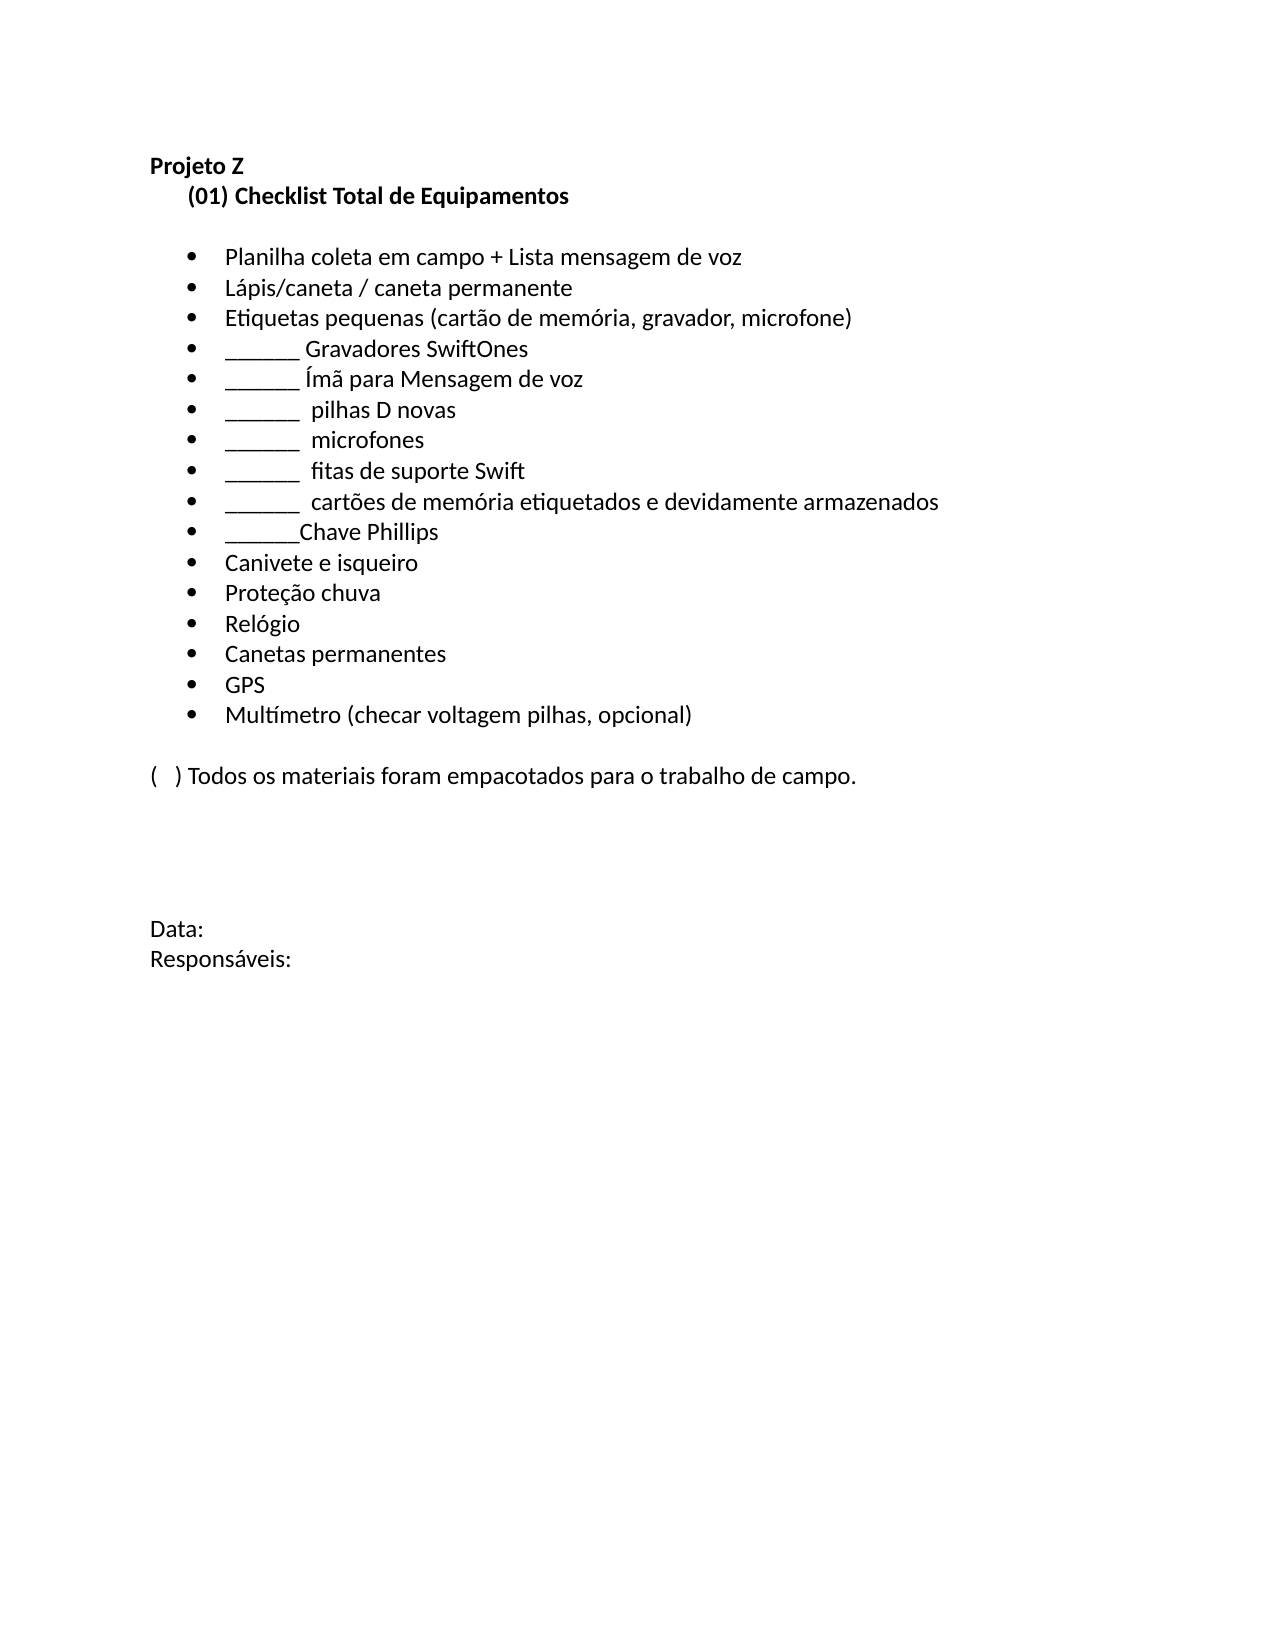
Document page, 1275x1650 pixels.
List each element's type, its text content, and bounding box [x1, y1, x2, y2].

list Planilha coleta em campo + Lista mensagem de voz [187, 242, 1125, 272]
text Projeto Z [150, 150, 1125, 181]
list Lápis/caneta / caneta permanente [187, 272, 1125, 303]
list Checklist Total de Equipamentos [187, 181, 1125, 211]
list ______ Ímã para Mensagem de voz [187, 364, 1125, 394]
text Responsáveis: [150, 943, 1125, 974]
list Canivete e isqueiro [187, 547, 1125, 577]
list Canetas permanentes [187, 638, 1125, 669]
list Multímetro (checar voltagem pilhas, opcional) [187, 699, 1125, 730]
list ______Chave Phillips [187, 516, 1125, 547]
list GPS [187, 669, 1125, 699]
list Proteção chuva [187, 577, 1125, 608]
list ______ cartões de memória etiquetados e devidamente armazenados [187, 486, 1125, 516]
list Etiquetas pequenas (cartão de memória, gravador, microfone) [187, 303, 1125, 333]
list ______ Gravadores SwiftOnes [187, 333, 1125, 364]
list ______ pilhas D novas [187, 394, 1125, 425]
list Relógio [187, 608, 1125, 638]
text Data: [150, 913, 1125, 943]
text ( ) Todos os materiais foram empacotados para o trabalho de campo. [150, 760, 1125, 791]
list ______ microfones [187, 425, 1125, 455]
list ______ fitas de suporte Swift [187, 455, 1125, 486]
